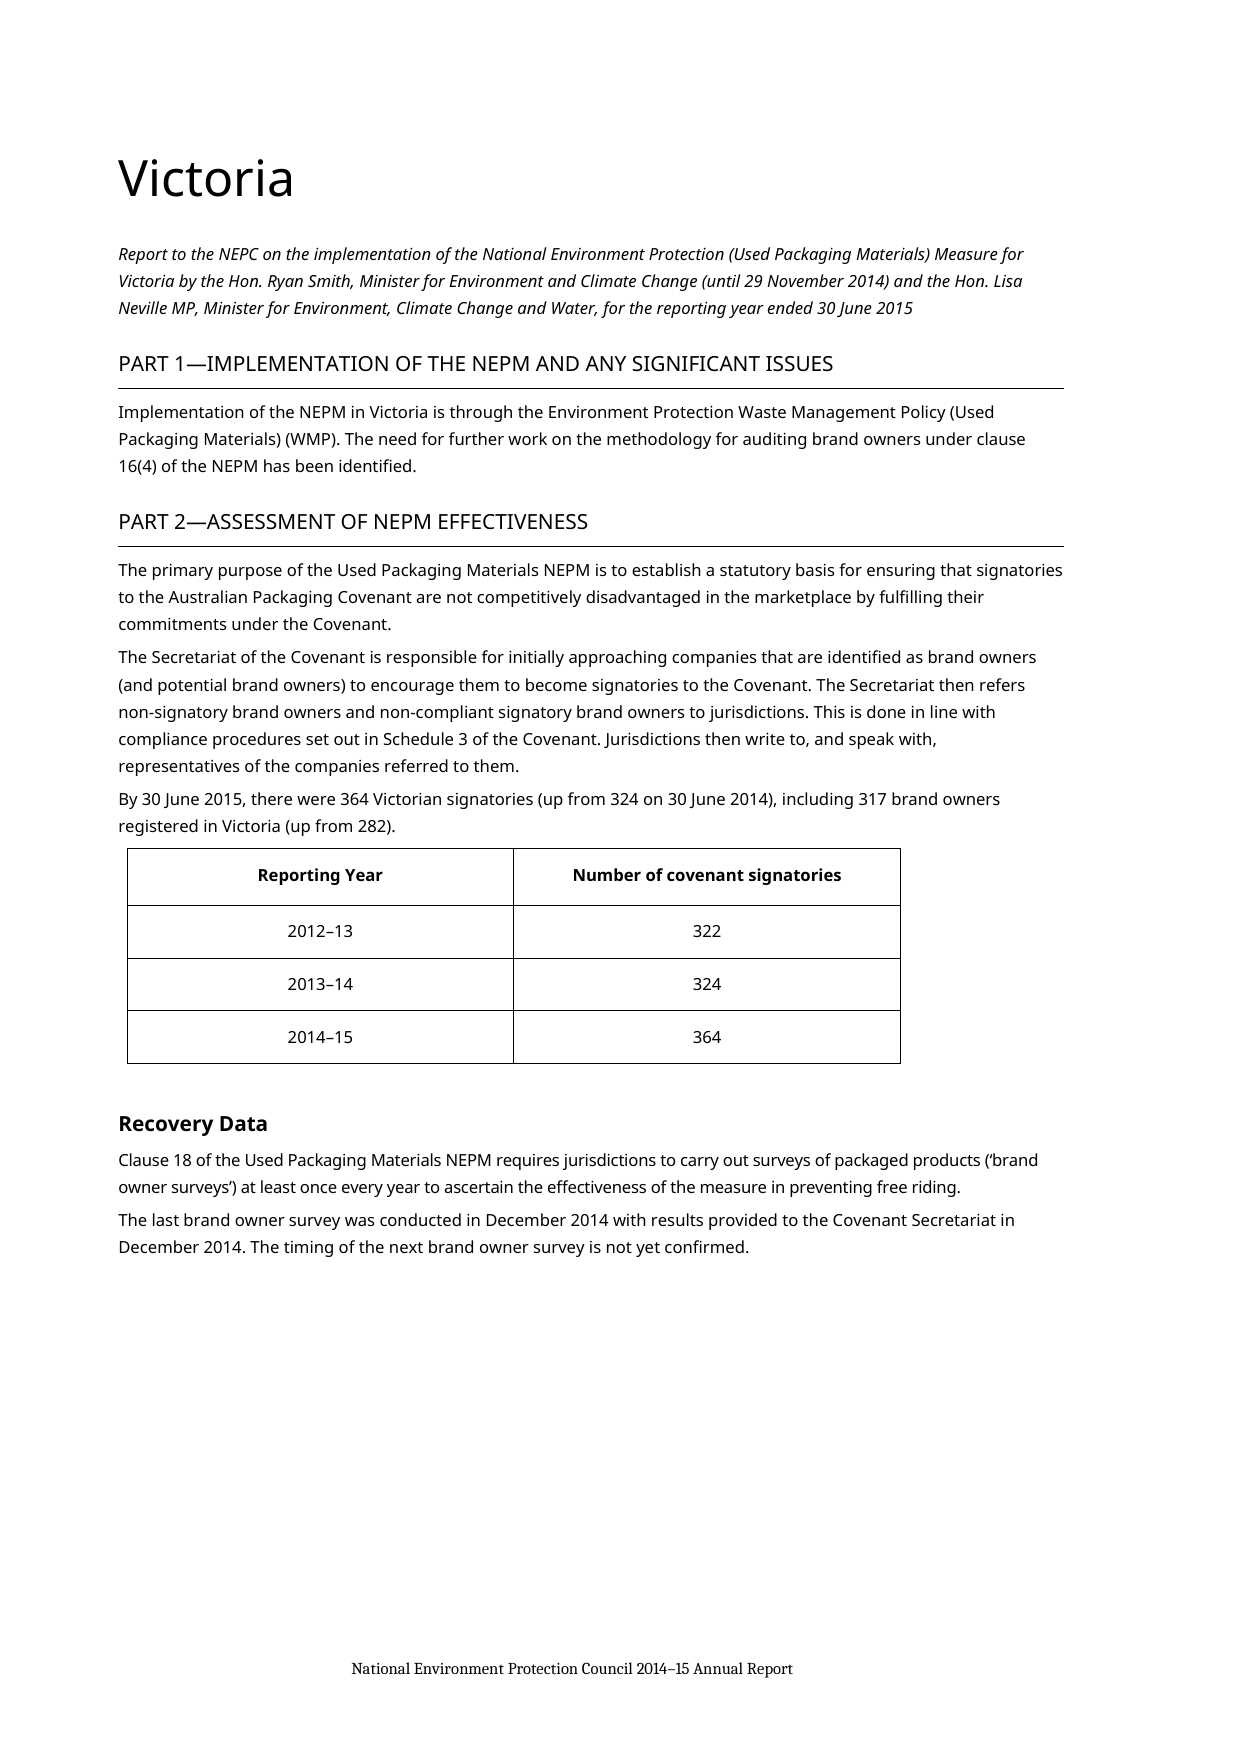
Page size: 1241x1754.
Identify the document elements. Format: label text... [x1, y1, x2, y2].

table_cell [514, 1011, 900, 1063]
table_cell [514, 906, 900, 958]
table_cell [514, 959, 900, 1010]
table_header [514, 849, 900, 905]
text The primary purpose of the Used Packaging Materials NEPM is to establish a statutory basis for ensuring that signatories to the Australian Packaging Covenant are not competitively disadvantaged in the marketplace by fulfilling their commitments under the Covenant. [118, 558, 1064, 636]
text By 30 June 2015, there were 364 Victorian signatories (up from 324 on 30 June 2014), including 317 brand owners registered in Victoria (up from 282). [118, 788, 1064, 838]
text Clause 18 of the Used Packaging Materials NEPM requires jurisdictions to carry out surveys of packaged products (‘brand owner surveys’) at least once every year to ascertain the effectiveness of the measure in preventing free riding. [118, 1149, 1064, 1198]
subtitle Recovery Data [118, 1109, 1064, 1137]
subtitle Victoria [118, 143, 1064, 211]
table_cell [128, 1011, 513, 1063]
subtitle PART 2—ASSESSMENT OF NEPM EFFECTIVENESS [118, 507, 1064, 546]
subtitle PART 1—IMPLEMENTATION OF THE NEPM AND ANY SIGNIFICANT ISSUES [118, 349, 1064, 388]
text Report to the NEPC on the implementation of the National Environment Protection (Used Packaging Materials) Measure for Victoria by the Hon. Ryan Smith, Minister for Environment and Climate Change (until 29 November 2014) and the Hon. Lisa Neville MP, Minister for Environment, Climate Change and Water, for the reporting year ended 30 June 2015 [118, 242, 1064, 319]
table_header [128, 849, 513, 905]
text The Secretariat of the Covenant is responsible for initially approaching companies that are identified as brand owners (and potential brand owners) to encourage them to become signatories to the Covenant. The Secretariat then refers non-signatory brand owners and non-compliant signatory brand owners to jurisdictions. This is done in line with compliance procedures set out in Schedule 3 of the Covenant. Jurisdictions then write to, and speak with, representatives of the companies referred to them. [118, 646, 1064, 777]
text Implementation of the NEPM in Victoria is through the Environment Protection Waste Management Policy (Used Packaging Materials) (WMP). The need for further work on the methodology for auditing brand owners under clause 16(4) of the NEPM has been identified. [118, 401, 1064, 478]
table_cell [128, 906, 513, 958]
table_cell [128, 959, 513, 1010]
text The last brand owner survey was conducted in December 2014 with results provided to the Covenant Secretariat in December 2014. The timing of the next brand owner survey is not yet confirmed. [118, 1209, 1064, 1259]
